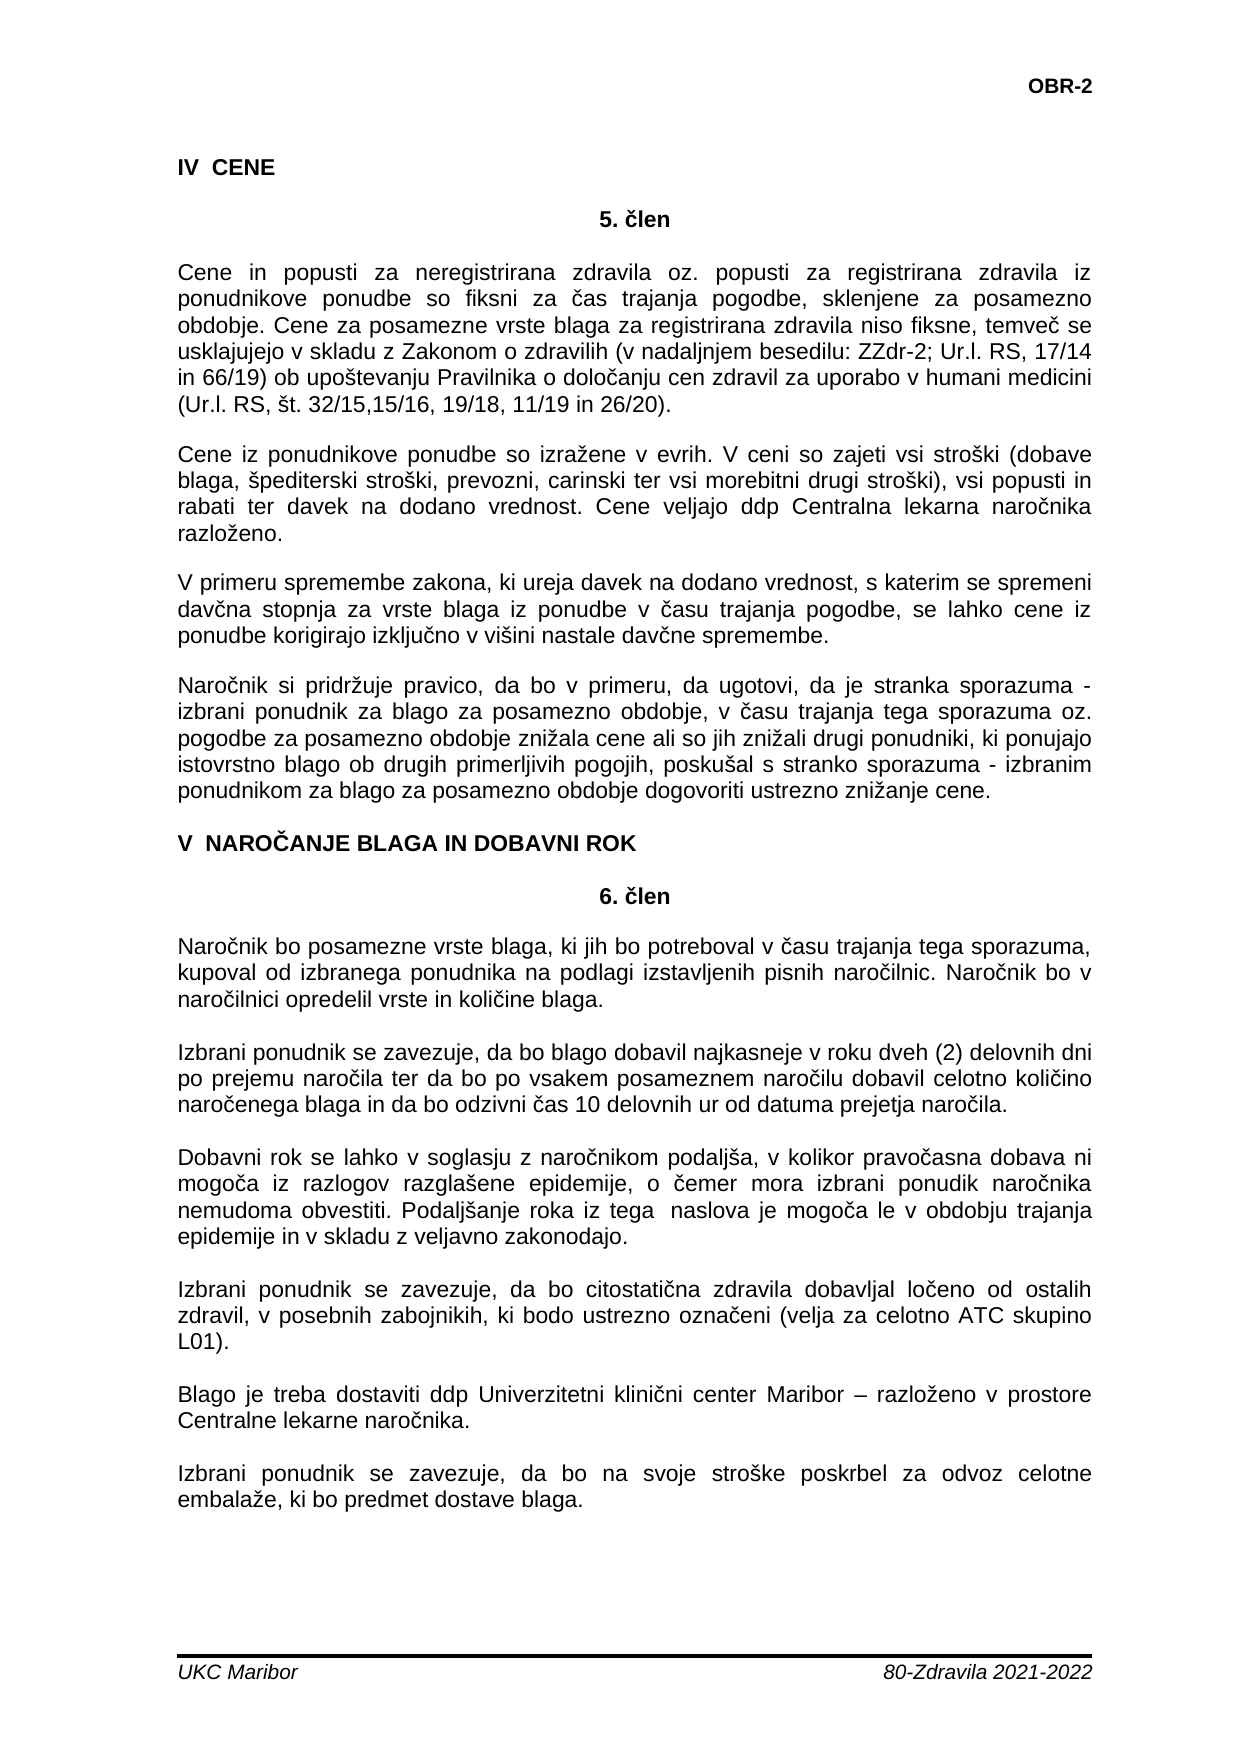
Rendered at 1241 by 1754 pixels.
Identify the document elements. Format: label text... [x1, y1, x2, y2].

text Naročnik si pridržuje pravico, da bo v primeru, da ugotovi, da je stranka sporazuma - izbrani ponudnik za blago za posamezno obdobje, v času trajanja tega sporazuma oz. pogodbe za posamezno obdobje znižala cene ali so jih znižali drugi ponudniki, ki ponujajo istovrstno blago ob drugih primerljivih pogojih, poskušal s stranko sporazuma - izbranim ponudnikom za blago za posamezno obdobje dogovoriti ustrezno znižanje cene. [177, 672, 1092, 804]
text Cene iz ponudnikove ponudbe so izražene v evrih. V ceni so zajeti vsi stroški (dobave blaga, špediterski stroški, prevozni, carinski ter vsi morebitni drugi stroški), vsi popusti in rabati ter davek na dodano vrednost. Cene veljajo ddp Centralna lekarna naročnika razloženo. [177, 441, 1092, 546]
text Dobavni rok se lahko v soglasju z naročnikom podaljša, v kolikor pravočasna dobava ni mogoča iz razlogov razglašene epidemije, o čemer mora izbrani ponudik naročnika nemudoma obvestiti. Podaljšanje roka iz tega naslova je mogoča le v obdobju trajanja epidemije in v skladu z veljavno zakonodajo. [177, 1144, 1092, 1249]
text Izbrani ponudnik se zavezuje, da bo citostatična zdravila dobavljal ločeno od ostalih zdravil, v posebnih zabojnikih, ki bodo ustrezno označeni (velja za celotno ATC skupino L01). [177, 1276, 1092, 1355]
text Naročnik bo posamezne vrste blaga, ki jih bo potreboval v času trajanja tega sporazuma, kupoval od izbranega ponudnika na podlagi izstavljenih pisnih naročilnic. Naročnik bo v naročilnici opredelil vrste in količine blaga. [177, 933, 1092, 1012]
text Cene in popusti za neregistrirana zdravila oz. popusti za registrirana zdravila iz ponudnikove ponudbe so fiksni za čas trajanja pogodbe, sklenjene za posamezno obdobje. Cene za posamezne vrste blaga za registrirana zdravila niso fiksne, temveč se usklajujejo v skladu z Zakonom o zdravilih (v nadaljnjem besedilu: ZZdr-2; Ur.l. RS, 17/14 in 66/19) ob upoštevanju Pravilnika o določanju cen zdravil za uporabo v humani medicini (Ur.l. RS, št. 32/15,15/16, 19/18, 11/19 in 26/20). [177, 259, 1092, 417]
subtitle IV CENE [177, 153, 1092, 180]
text V primeru spremembe zakona, ki ureja davek na dodano vrednost, s katerim se spremeni davčna stopnja za vrste blaga iz ponudbe v času trajanja pogodbe, se lahko cene iz ponudbe korigirajo izključno v višini nastale davčne spremembe. [177, 569, 1092, 648]
text Izbrani ponudnik se zavezuje, da bo blago dobavil najkasneje v roku dveh (2) delovnih dni po prejemu naročila ter da bo po vsakem posameznem naročilu dobavil celotno količino naročenega blaga in da bo odzivni čas 10 delovnih ur od datuma prejetja naročila. [177, 1038, 1092, 1117]
text 5. člen [177, 206, 1092, 233]
text Blago je treba dostaviti ddp Univerzitetni klinični center Maribor – razloženo v prostore Centralne lekarne naročnika. [177, 1381, 1092, 1434]
subtitle V NAROČANJE BLAGA IN DOBAVNI ROK [177, 830, 1092, 856]
text 6. člen [177, 883, 1092, 909]
text Izbrani ponudnik se zavezuje, da bo na svoje stroške poskrbel za odvoz celotne embalaže, ki bo predmet dostave blaga. [177, 1460, 1092, 1513]
